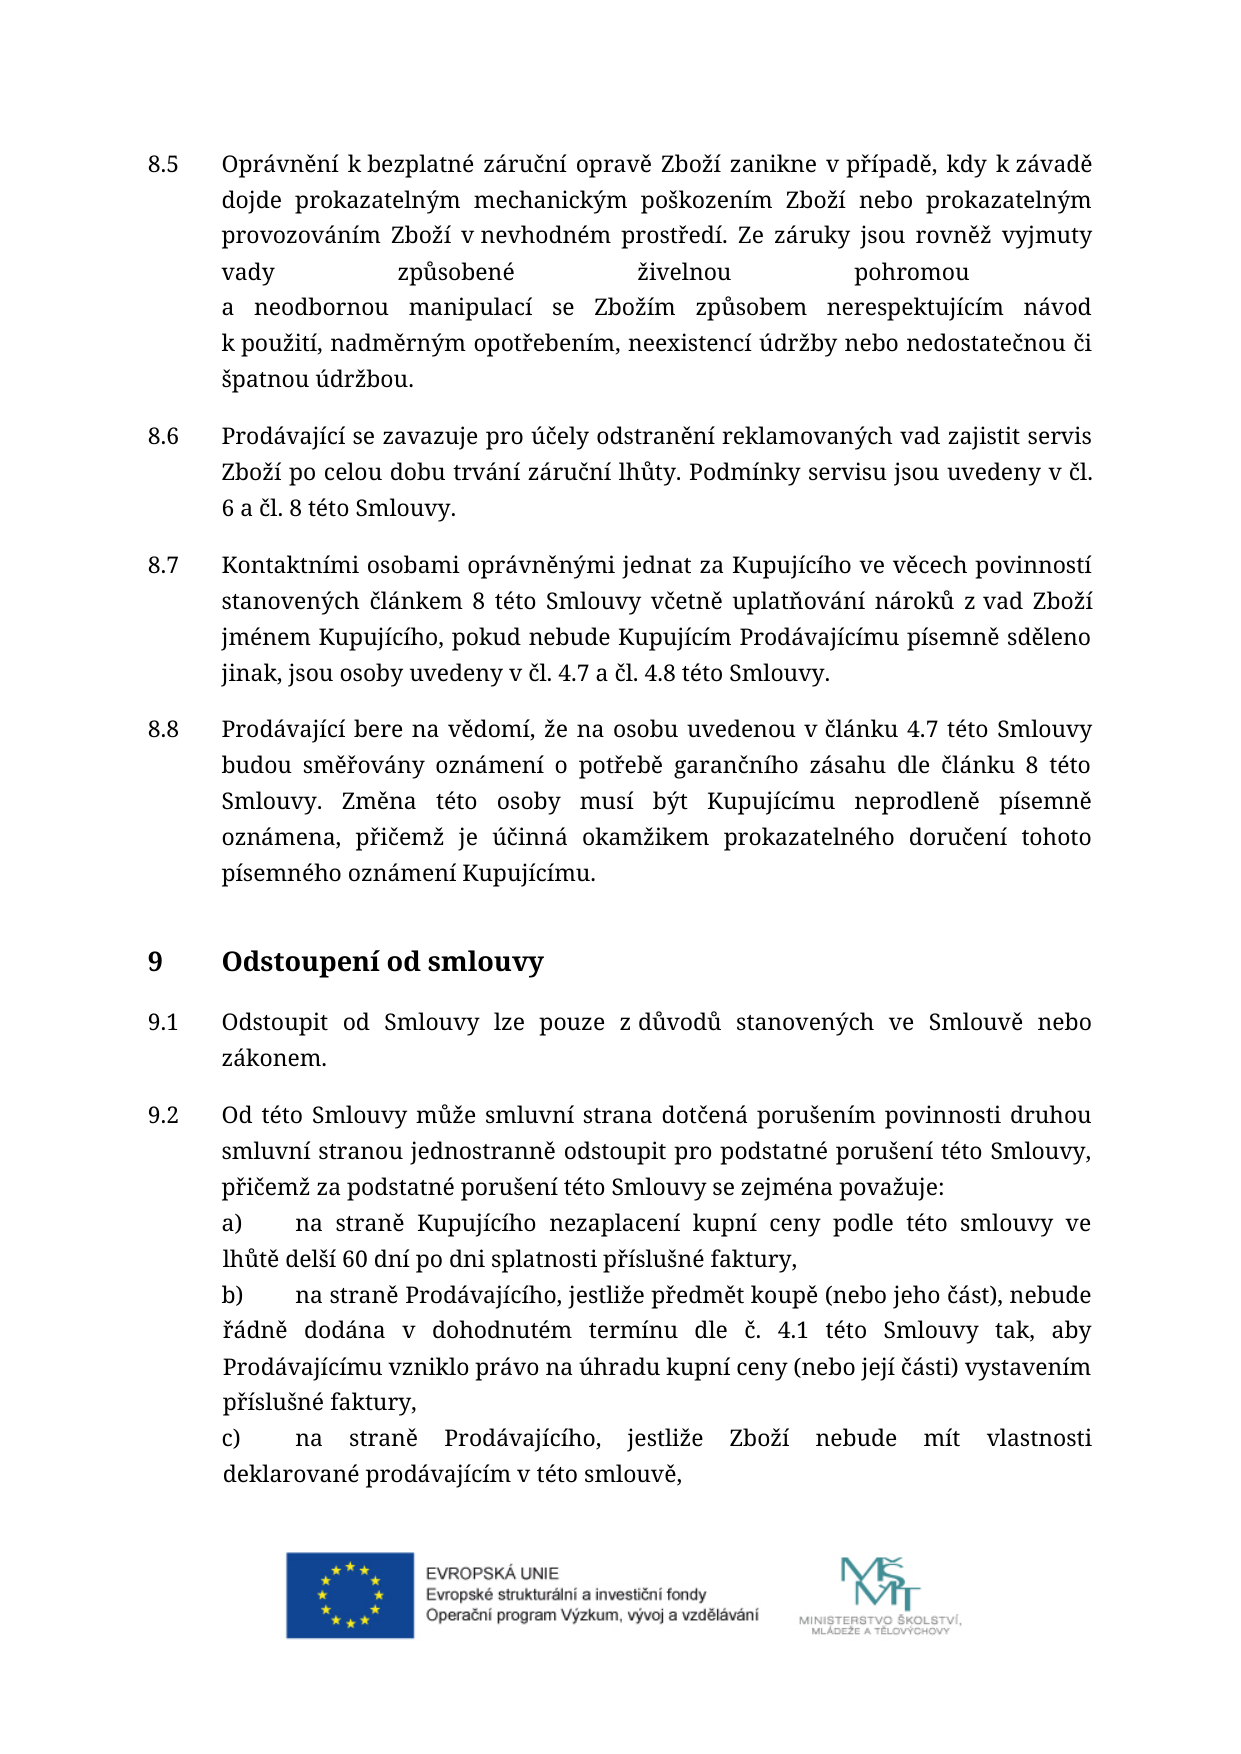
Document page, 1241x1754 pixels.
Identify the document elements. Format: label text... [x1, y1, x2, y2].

picture [242, 1511, 999, 1681]
subtitle Od této Smlouvy může smluvní strana dotčená porušením povinnosti druhou smluvní stranou jednostranně odstoupit pro podstatné porušení této Smlouvy, přičemž za podstatné porušení této Smlouvy se zejména považuje: [148, 1099, 1093, 1202]
subtitle Odstoupení od smlouvy [148, 943, 1093, 980]
list na straně Prodávajícího, jestliže předmět koupě (nebo jeho část), nebude řádně dodána v dohodnutém termínu dle č. 4.1 této Smlouvy tak, aby Prodávajícímu vzniklo právo na úhradu kupní ceny (nebo její části) vystavením příslušné faktury, [221, 1278, 1093, 1418]
list na straně Kupujícího nezaplacení kupní ceny podle této smlouvy ve lhůtě delší 60 dní po dni splatnosti příslušné faktury, [221, 1207, 1093, 1274]
list na straně Prodávajícího, jestliže Zboží nebude mít vlastnosti deklarované prodávajícím v této smlouvě, [221, 1422, 1093, 1489]
subtitle Prodávající se zavazuje pro účely odstranění reklamovaných vad zajistit servis Zboží po celou dobu trvání záruční lhůty. Podmínky servisu jsou uvedeny v čl. 6 a čl. 8 této Smlouvy. [148, 420, 1093, 523]
subtitle Prodávající bere na vědomí, že na osobu uvedenou v článku 4.7 této Smlouvy budou směřovány oznámení o potřebě garančního zásahu dle článku 8 této Smlouvy. Změna této osoby musí být Kupujícímu neprodleně písemně oznámena, přičemž je účinná okamžikem prokazatelného doručení tohoto písemného oznámení Kupujícímu. [148, 713, 1093, 888]
subtitle Oprávnění k bezplatné záruční opravě Zboží zanikne v případě, kdy k závadě dojde prokazatelným mechanickým poškozením Zboží nebo prokazatelným provozováním Zboží v nevhodném prostředí. Ze záruky jsou rovněž vyjmuty vady způsobené živelnou pohromou a neodbornou manipulací se Zbožím způsobem nerespektujícím návod k použití, nadměrným opotřebením, neexistencí údržby nebo nedostatečnou či špatnou údržbou. [148, 148, 1093, 394]
subtitle Kontaktními osobami oprávněnými jednat za Kupujícího ve věcech povinností stanovených článkem 8 této Smlouvy včetně uplatňování nároků z vad Zboží jménem Kupujícího, pokud nebude Kupujícím Prodávajícímu písemně sděleno jinak, jsou osoby uvedeny v čl. 4.7 a čl. 4.8 této Smlouvy. [148, 549, 1093, 688]
subtitle Odstoupit od Smlouvy lze pouze z důvodů stanovených ve Smlouvě nebo zákonem. [148, 1006, 1093, 1073]
